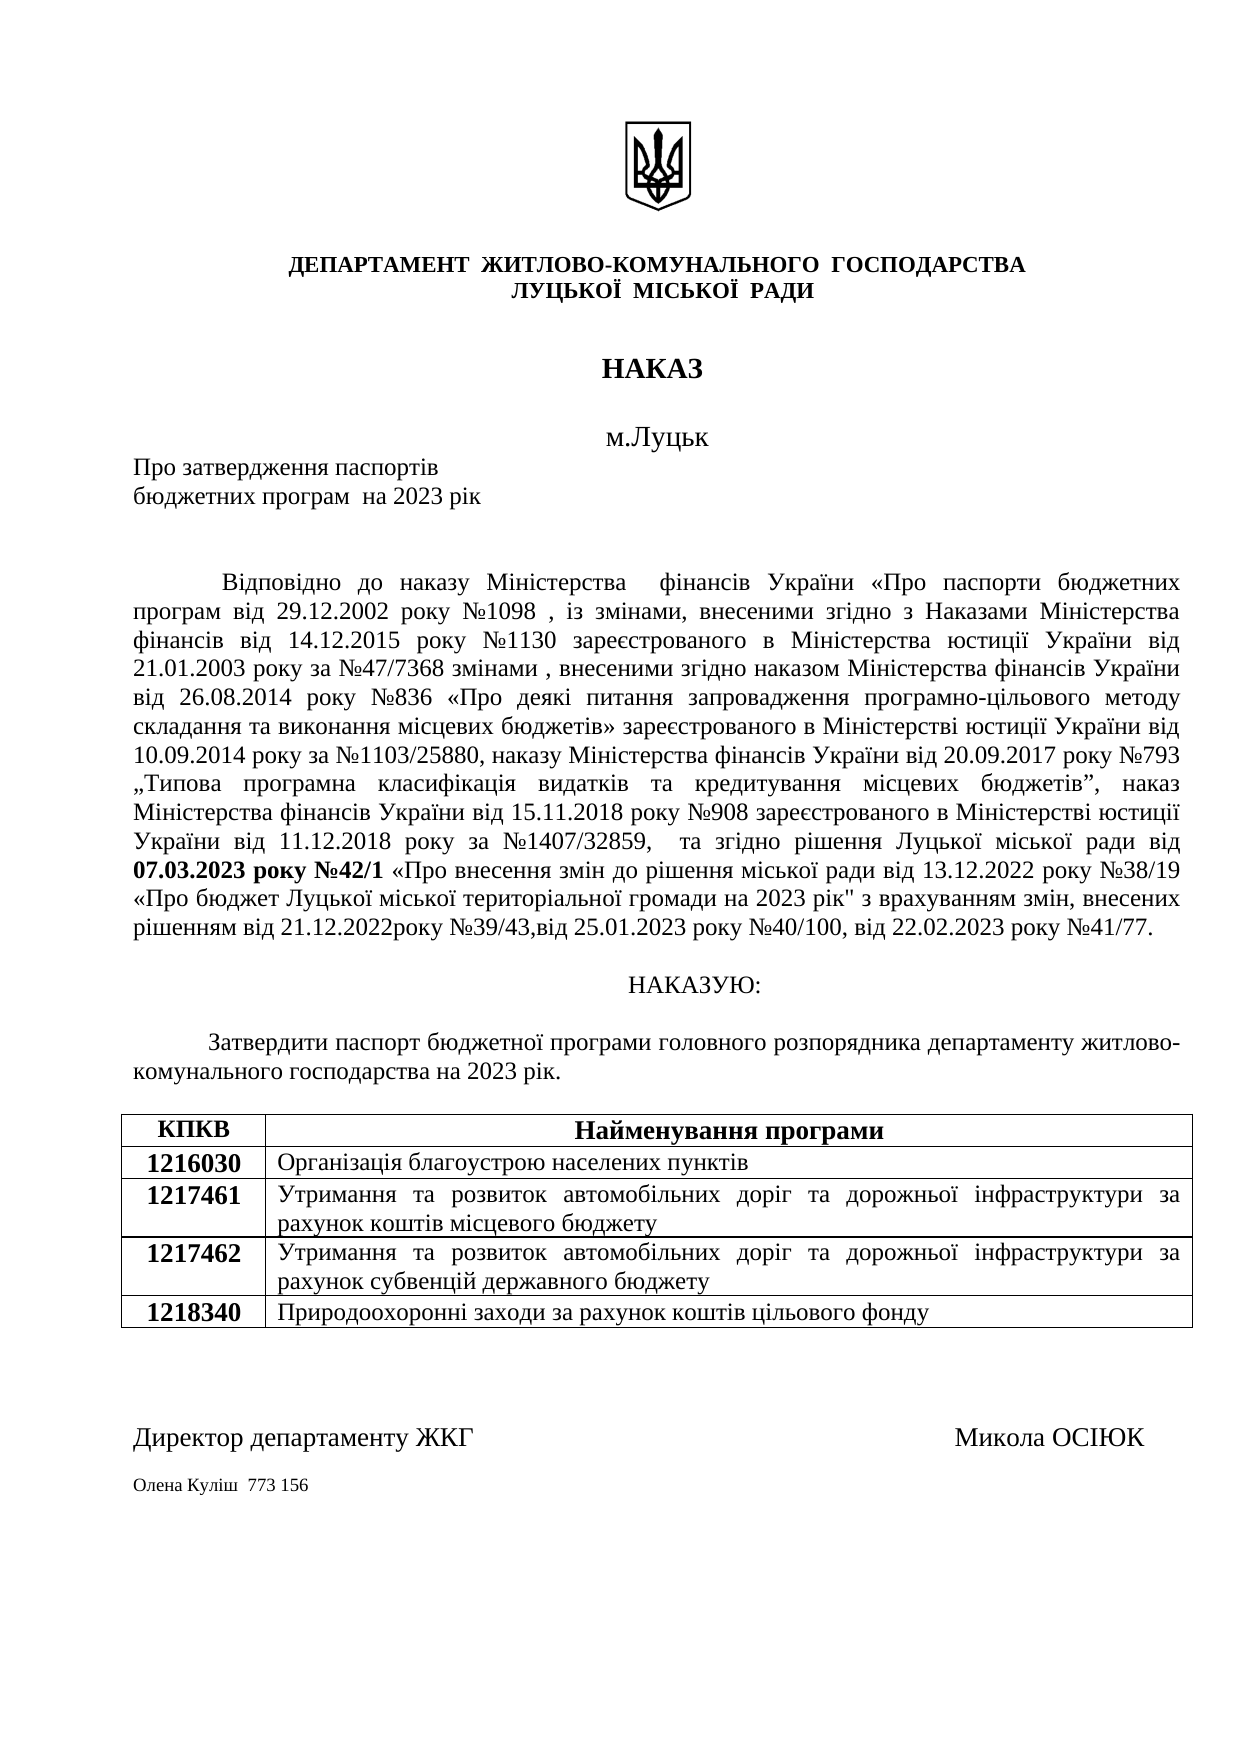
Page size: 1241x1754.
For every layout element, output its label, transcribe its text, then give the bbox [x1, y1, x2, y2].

table_header Найменування програми [266, 1115, 1192, 1146]
text Директор департаменту ЖКГ Микола ОСІЮК [133, 1422, 1181, 1453]
table_cell 1218340 [122, 1296, 265, 1327]
table_cell 1216030 [122, 1147, 265, 1178]
text Олена Куліш 773 156 [133, 1474, 1181, 1496]
subtitle НАКАЗ [133, 352, 1181, 385]
table_cell Утримання та розвиток автомобільних доріг та дорожньої інфраструктури за рахунок субвенцій державного бюджету [266, 1238, 1192, 1295]
table_cell Утримання та розвиток автомобільних доріг та дорожньої інфраструктури за рахунок коштів місцевого бюджету [266, 1179, 1192, 1236]
text м.Луцьк [133, 419, 1181, 452]
text Відповідно до наказу Міністерства фінансів України «Про паспорти бюджетних програм від 29.12.2002 року №1098 , із змінами, внесеними згідно з Наказами Міністерства фінансів від 14.12.2015 року №1130 зареєстрованого в Міністерства юстиції України від 21.01.2003 року за №47/7368 змінами , внесеними згідно наказом Міністерства фінансів України від 26.08.2014 року №836 «Про деякі питання запровадження програмно-цільового методу складання та виконання місцевих бюджетів» зареєстрованого в Міністерстві юстиції України від 10.09.2014 року за №1103/25880, наказу Міністерства фінансів України від 20.09.2017 року №793 „Типова програмна класифікація видатків та кредитування місцевих бюджетів”, наказ Міністерства фінансів України від 15.11.2018 року №908 зареєстрованого в Міністерстві юстиції України від 11.12.2018 року за №1407/32859, та згідно рішення Луцької міської ради від 07.03.2023 року №42/1 «Про внесення змін до рішення міської ради від 13.12.2022 року №38/19 «Про бюджет Луцької міської територіальної громади на 2023 рік" з врахуванням змін, внесених рішенням від 21.12.2022року №39/43,від 25.01.2023 року №40/100, від 22.02.2023 року №41/77. [133, 567, 1181, 941]
text НАКАЗУЮ: [133, 970, 1181, 998]
table_cell 1217462 [122, 1238, 265, 1295]
table_cell Природоохоронні заходи за рахунок коштів цільового фонду [266, 1296, 1192, 1327]
table_header ДЕПАРТАМЕНТ ЖИТЛОВО-КОМУНАЛЬНОГО ГОСПОДАРСТВА ЛУЦЬКОЇ МІСЬКОЇ РАДИ [122, 251, 1192, 327]
text Затвердити паспорт бюджетної програми головного розпорядника департаменту житлово-комунального господарства на 2023 рік. [133, 1027, 1181, 1085]
table_header КПКВ [122, 1115, 265, 1146]
table_cell Організація благоустрою населених пунктів [266, 1147, 1192, 1178]
text бюджетних програм на 2023 рік [133, 481, 1181, 510]
table_cell 1217461 [122, 1179, 265, 1236]
text Про затвердження паспортів [133, 452, 1181, 481]
